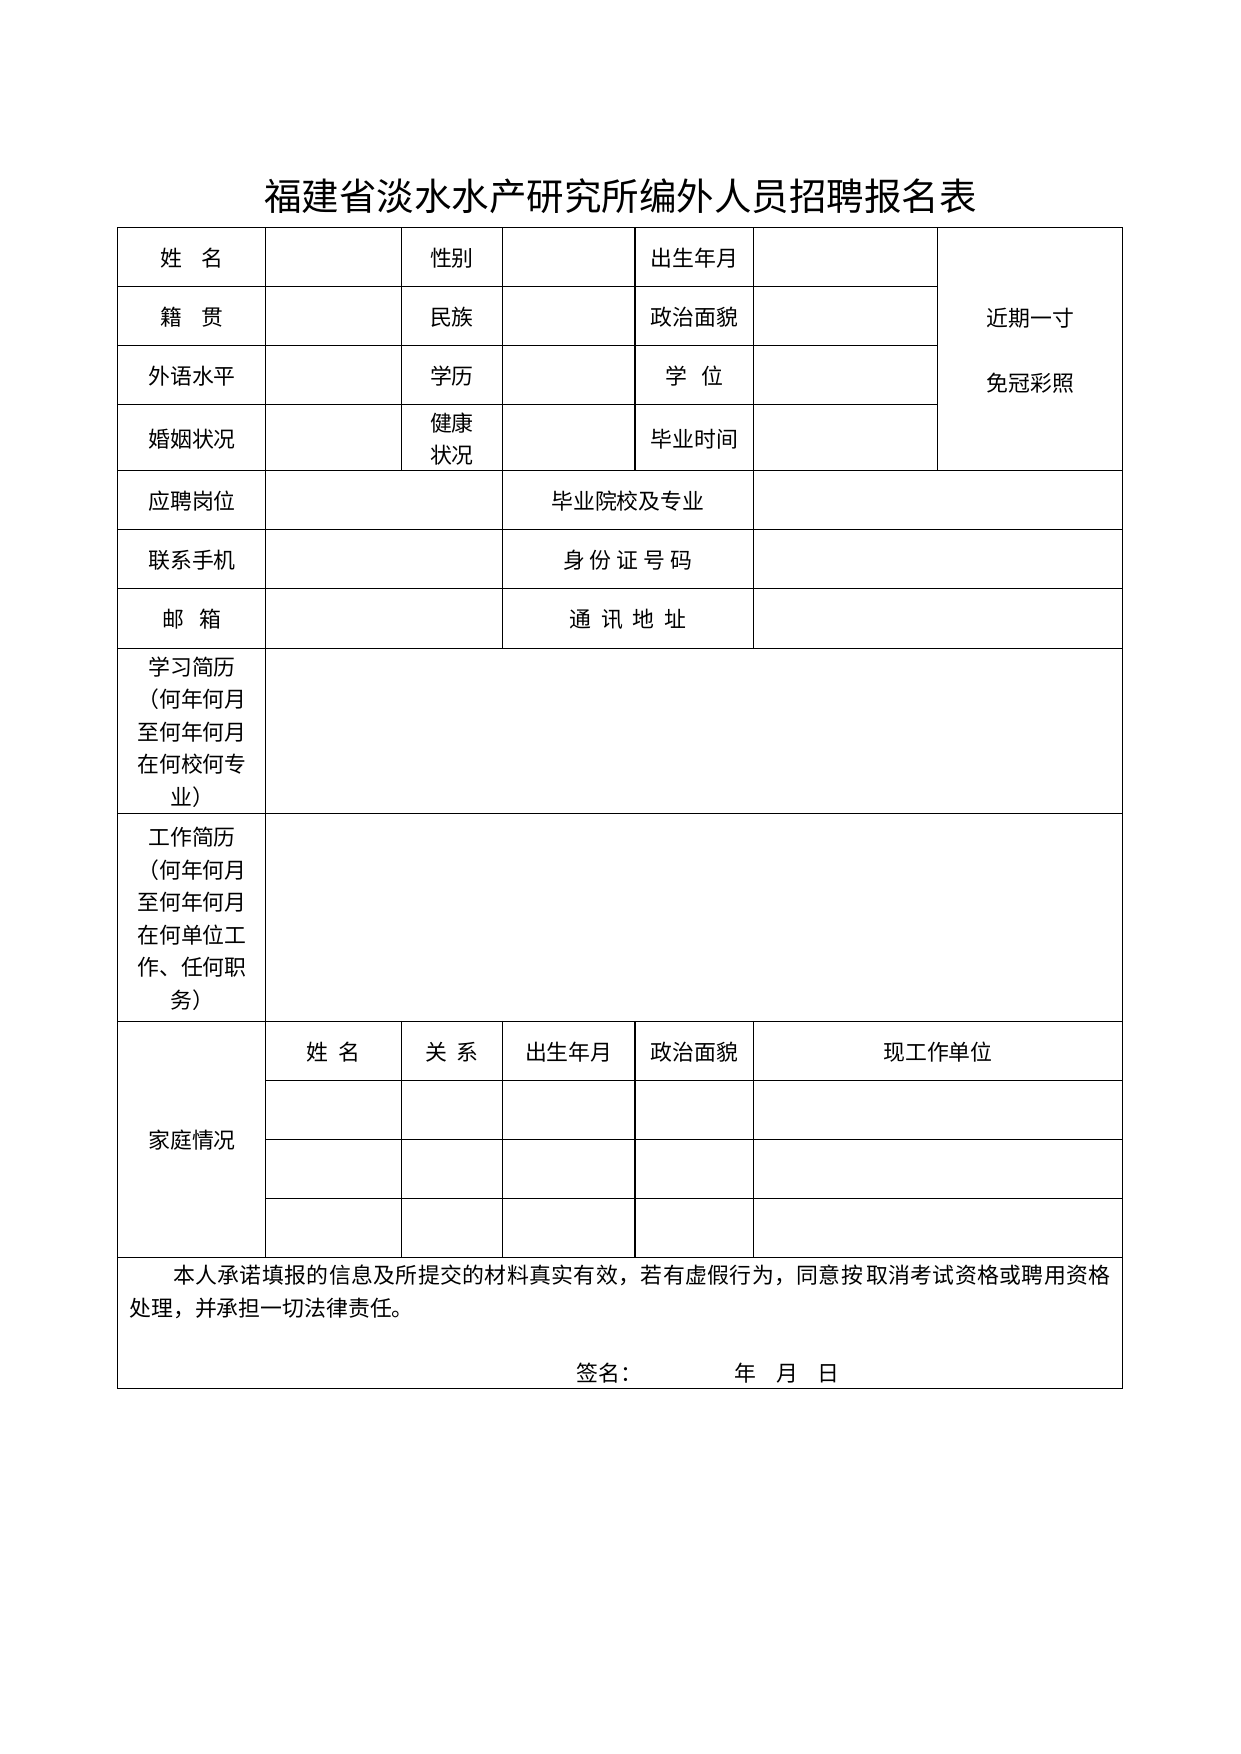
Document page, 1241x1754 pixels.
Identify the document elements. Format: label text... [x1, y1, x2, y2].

table_cell 毕业时间 [636, 405, 753, 470]
table_cell 关 系 [402, 1022, 502, 1080]
table_cell [754, 1199, 1122, 1257]
table_cell [503, 1081, 634, 1139]
table_cell [266, 649, 1122, 813]
text 福建省淡水水产研究所编外人员招聘报名表 [187, 162, 1053, 227]
table_cell 邮 箱 [118, 589, 265, 647]
table_cell [266, 589, 502, 647]
table_cell [754, 287, 937, 345]
table_header [754, 228, 937, 286]
table_cell [754, 405, 937, 470]
table_cell [754, 1081, 1122, 1139]
table_header 性别 [402, 228, 502, 286]
table_cell 出生年月 [503, 1022, 634, 1080]
table_cell [754, 530, 1122, 588]
table_cell [266, 1199, 401, 1257]
table_cell [503, 405, 634, 470]
table_cell [754, 1140, 1122, 1198]
table_cell [266, 814, 1122, 1021]
table_cell 工作简历（何年何月至何年何月在何单位工作、任何职务） [118, 814, 265, 1021]
table_cell 本人承诺填报的信息及所提交的材料真实有效，若有虚假行为，同意按取消考试资格或聘用资格处理，并承担一切法律责任。 签名： 年 月 日 [118, 1258, 1122, 1388]
table_cell [266, 405, 401, 470]
table_cell [754, 471, 1122, 529]
table_cell [266, 1140, 401, 1198]
table_header [266, 228, 401, 286]
table_cell 通 讯 地 址 [503, 589, 753, 647]
table_cell 籍 贯 [118, 287, 265, 345]
table_cell [266, 1081, 401, 1139]
table_header [503, 228, 634, 286]
table_cell 婚姻状况 [118, 405, 265, 470]
table_cell 联系手机 [118, 530, 265, 588]
table_cell 学历 [402, 346, 502, 404]
table_cell 政治面貌 [636, 1022, 753, 1080]
table_cell [266, 471, 502, 529]
table_cell 政治面貌 [636, 287, 753, 345]
table_cell [402, 1081, 502, 1139]
table_header 姓 名 [118, 228, 265, 286]
table_cell 健康 状况 [402, 405, 502, 470]
table_cell 家庭情况 [118, 1022, 265, 1257]
table_header 出生年月 [636, 228, 753, 286]
table_cell [636, 1199, 753, 1257]
table_cell 姓 名 [266, 1022, 401, 1080]
table_cell 现工作单位 [754, 1022, 1122, 1080]
table_cell [402, 1199, 502, 1257]
table_cell [503, 1199, 634, 1257]
table_cell 学习简历（何年何月至何年何月在何校何专业） [118, 649, 265, 813]
table_cell [266, 346, 401, 404]
table_cell [402, 1140, 502, 1198]
table_header 近期一寸 免冠彩照 [938, 228, 1122, 470]
table_cell 毕业院校及专业 [503, 471, 753, 529]
table_cell [636, 1081, 753, 1139]
table_cell 学 位 [636, 346, 753, 404]
table_cell [503, 346, 634, 404]
table_cell 应聘岗位 [118, 471, 265, 529]
table_cell 民族 [402, 287, 502, 345]
table_cell 外语水平 [118, 346, 265, 404]
table_cell [503, 287, 634, 345]
table_cell [503, 1140, 634, 1198]
table_cell [754, 346, 937, 404]
table_cell [636, 1140, 753, 1198]
table_cell [266, 287, 401, 345]
table_cell [754, 589, 1122, 647]
table_cell [266, 530, 502, 588]
table_cell 身 份 证 号 码 [503, 530, 753, 588]
